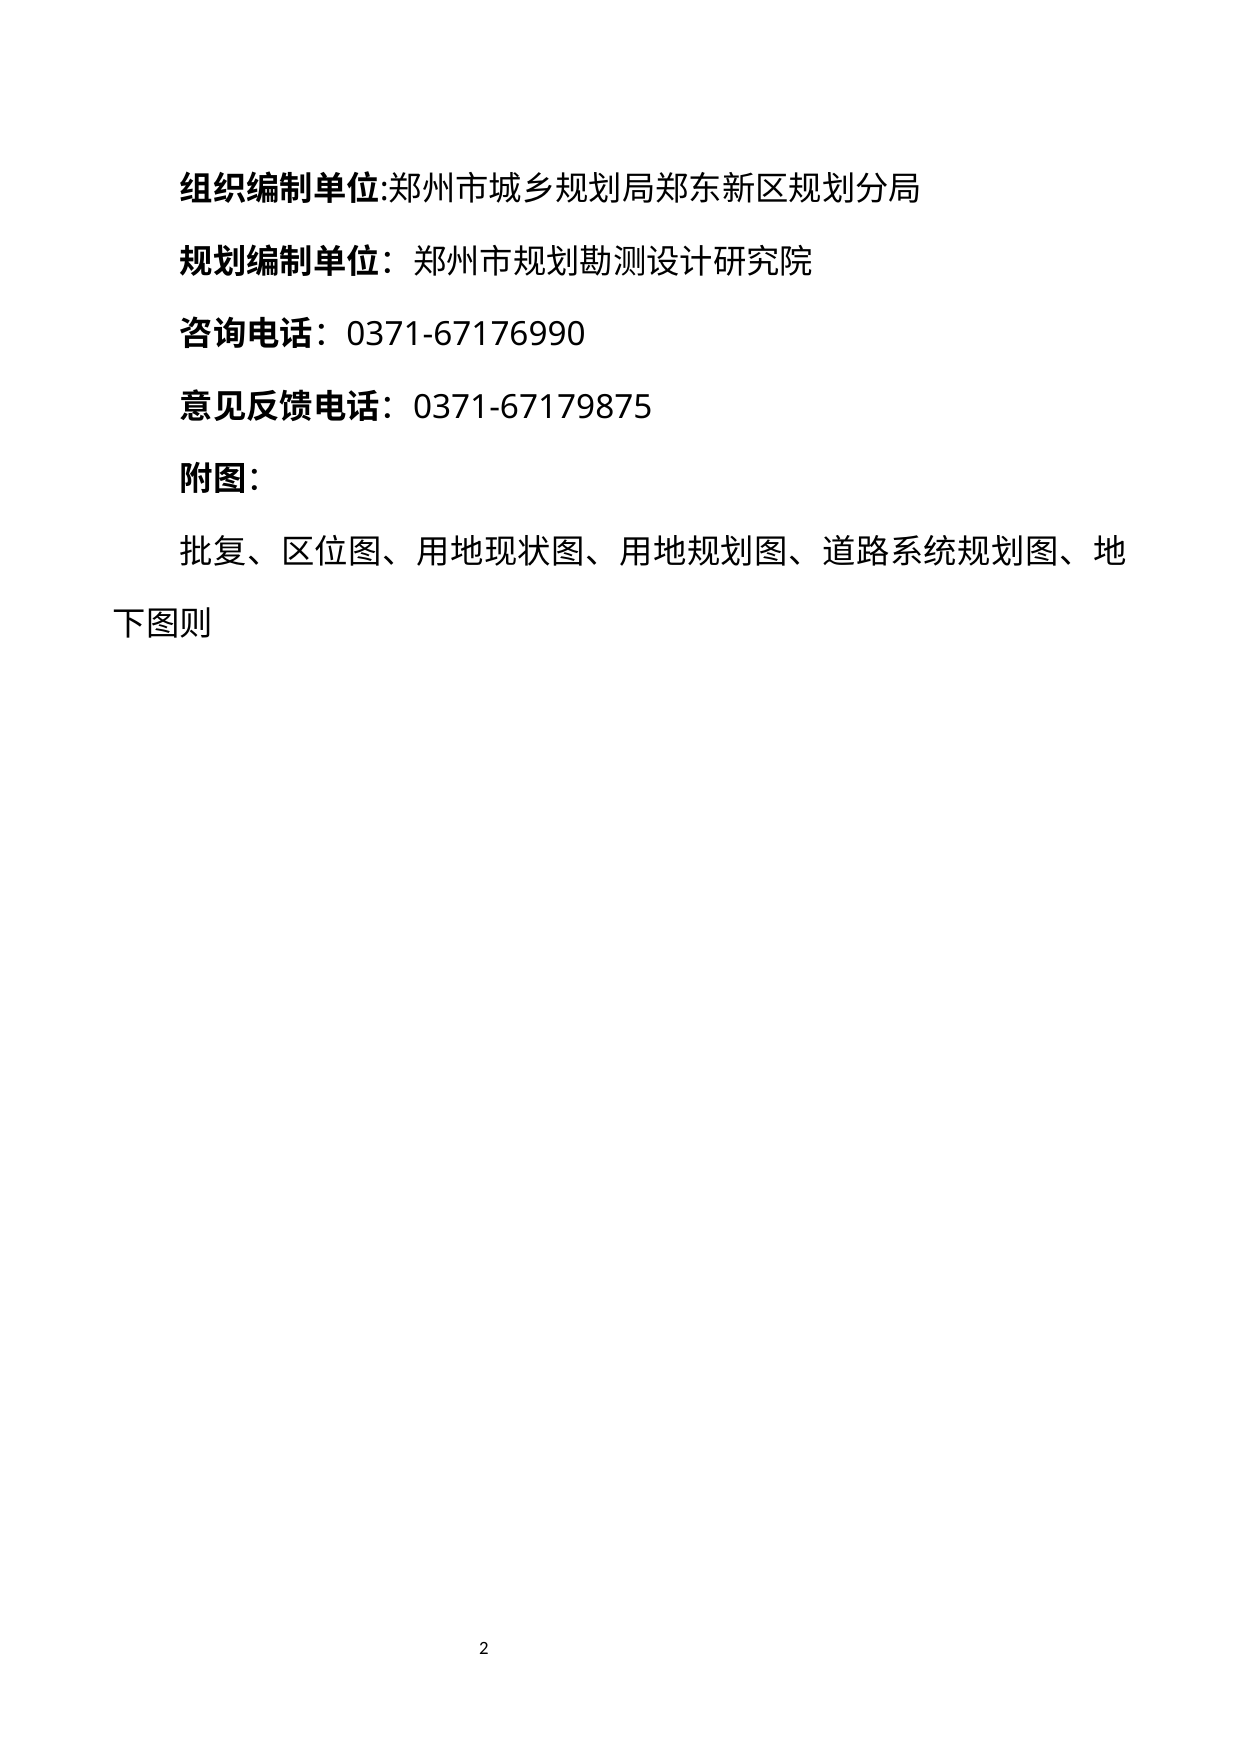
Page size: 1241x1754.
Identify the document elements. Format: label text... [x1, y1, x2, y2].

text 规划编制单位：郑州市规划勘测设计研究院 [112, 234, 1128, 283]
text 附图： [112, 452, 1128, 500]
text 咨询电话：0371-67176990 [112, 307, 1128, 355]
text 批复、区位图、用地现状图、用地规划图、道路系统规划图、地下图则 [112, 524, 1128, 645]
text 组织编制单位:郑州市城乡规划局郑东新区规划分局 [112, 162, 1128, 210]
text 意见反馈电话：0371-67179875 [112, 379, 1111, 428]
